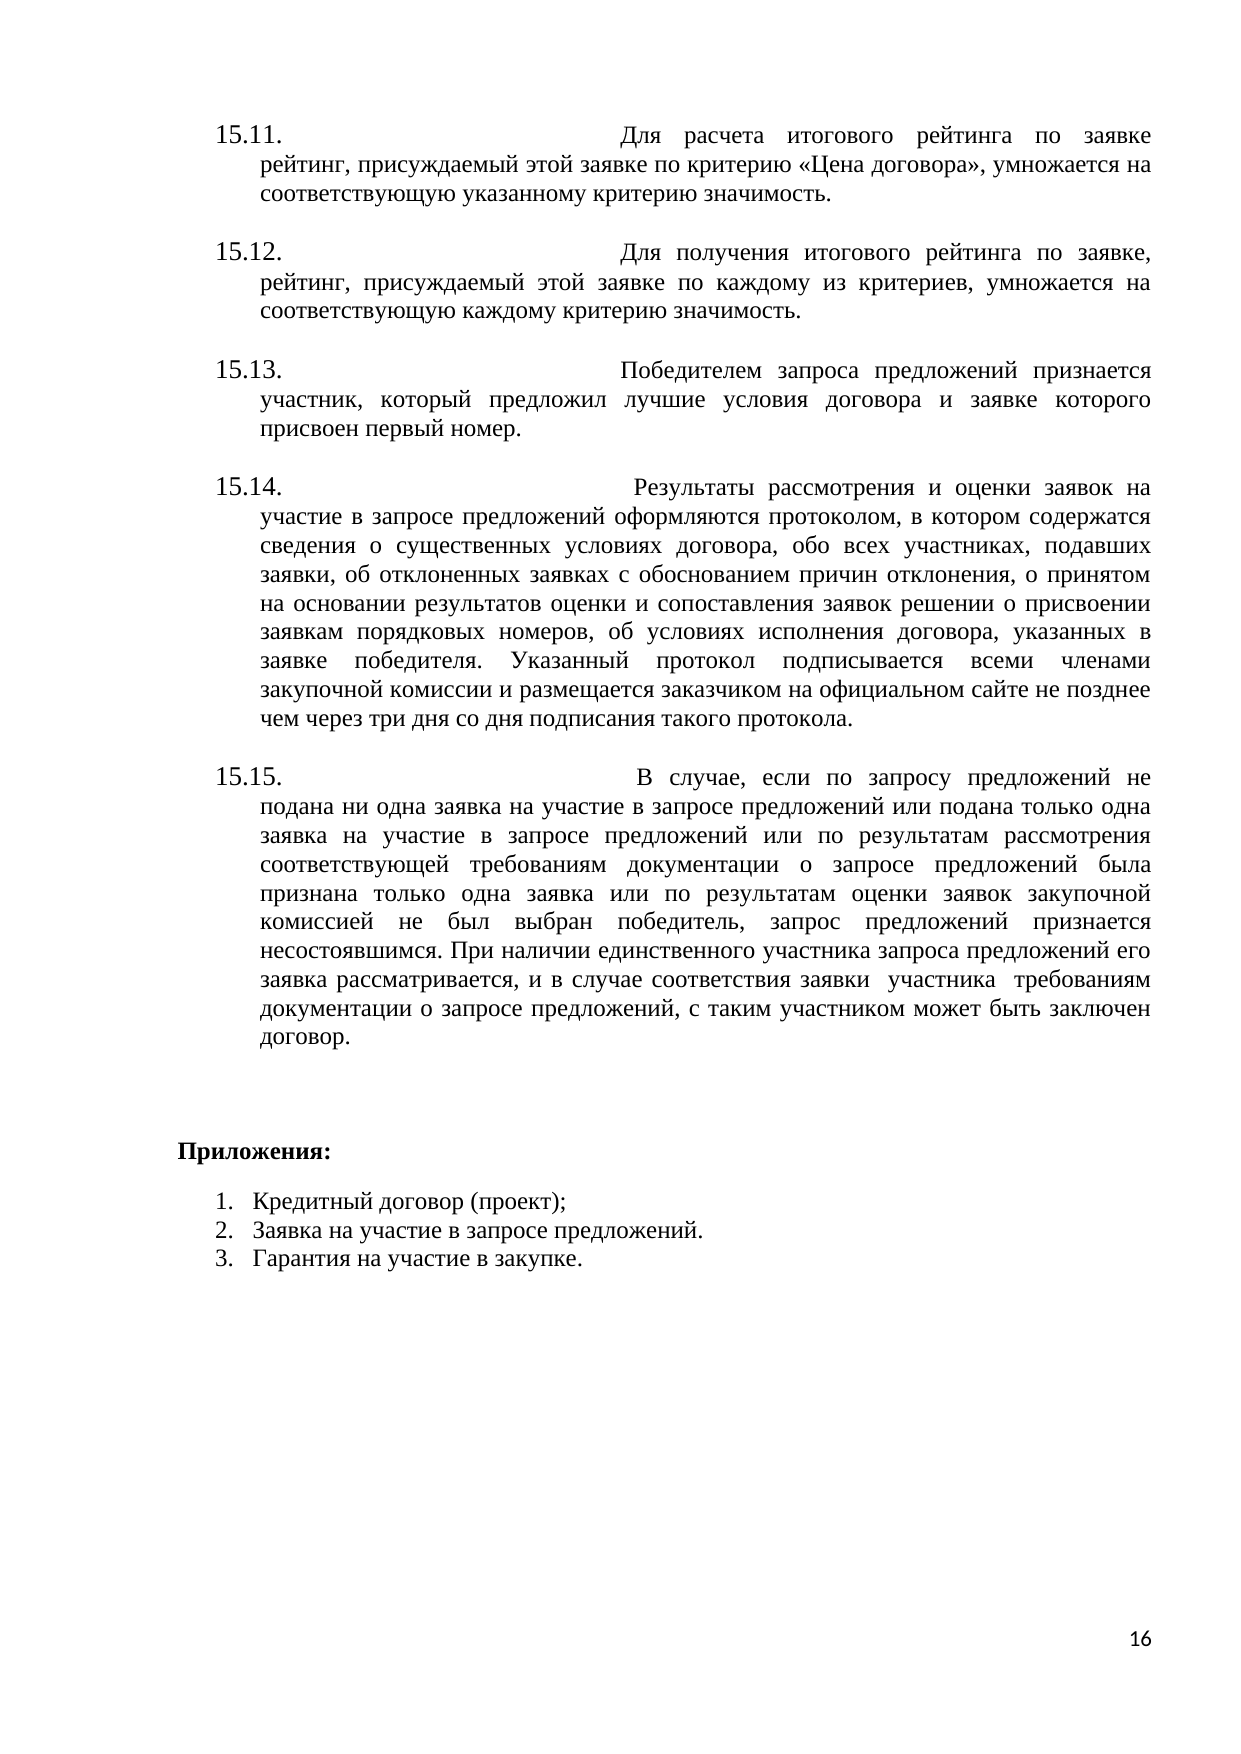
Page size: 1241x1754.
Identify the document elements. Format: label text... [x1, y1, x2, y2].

list Для получения итогового рейтинга по заявке, рейтинг, присуждаемый этой заявке по каждому из критериев, умножается на соответствующую каждому критерию значимость. [215, 236, 1152, 324]
list В случае, если по запросу предложений не подана ни одна заявка на участие в запросе предложений или подана только одна заявка на участие в запросе предложений или по результатам рассмотрения соответствующей требованиям документации о запросе предложений была признана только одна заявка или по результатам оценки заявок закупочной комиссией не был выбран победитель, запрос предложений признается несостоявшимся. При наличии единственного участника запроса предложений его заявка рассматривается, и в случае соответствия заявки участника требованиям документации о запросе предложений, с таким участником может быть заключен договор. [215, 760, 1152, 1050]
list Для расчета итогового рейтинга по заявке рейтинг, присуждаемый этой заявке по критерию «Цена договора», умножается на соответствующую указанному критерию значимость. [215, 118, 1152, 207]
list Гарантия на участие в закупке. [215, 1243, 1152, 1272]
list Победителем запроса предложений признается участник, который предложил лучшие условия договора и заявке которого присвоен первый номер. [215, 353, 1152, 442]
text Приложения: [177, 1136, 1152, 1165]
list Результаты рассмотрения и оценки заявок на участие в запросе предложений оформляются протоколом, в котором содержатся сведения о существенных условиях договора, обо всех участниках, подавших заявки, об отклоненных заявках с обоснованием причин отклонения, о принятом на основании результатов оценки и сопоставления заявок решении о присвоении заявкам порядковых номеров, об условиях исполнения договора, указанных в заявке победителя. Указанный протокол подписывается всеми членами закупочной комиссии и размещается заказчиком на официальном сайте не позднее чем через три дня со дня подписания такого протокола. [215, 470, 1152, 731]
list Кредитный договор (проект); [215, 1186, 1152, 1215]
list Заявка на участие в запросе предложений. [215, 1215, 1152, 1243]
